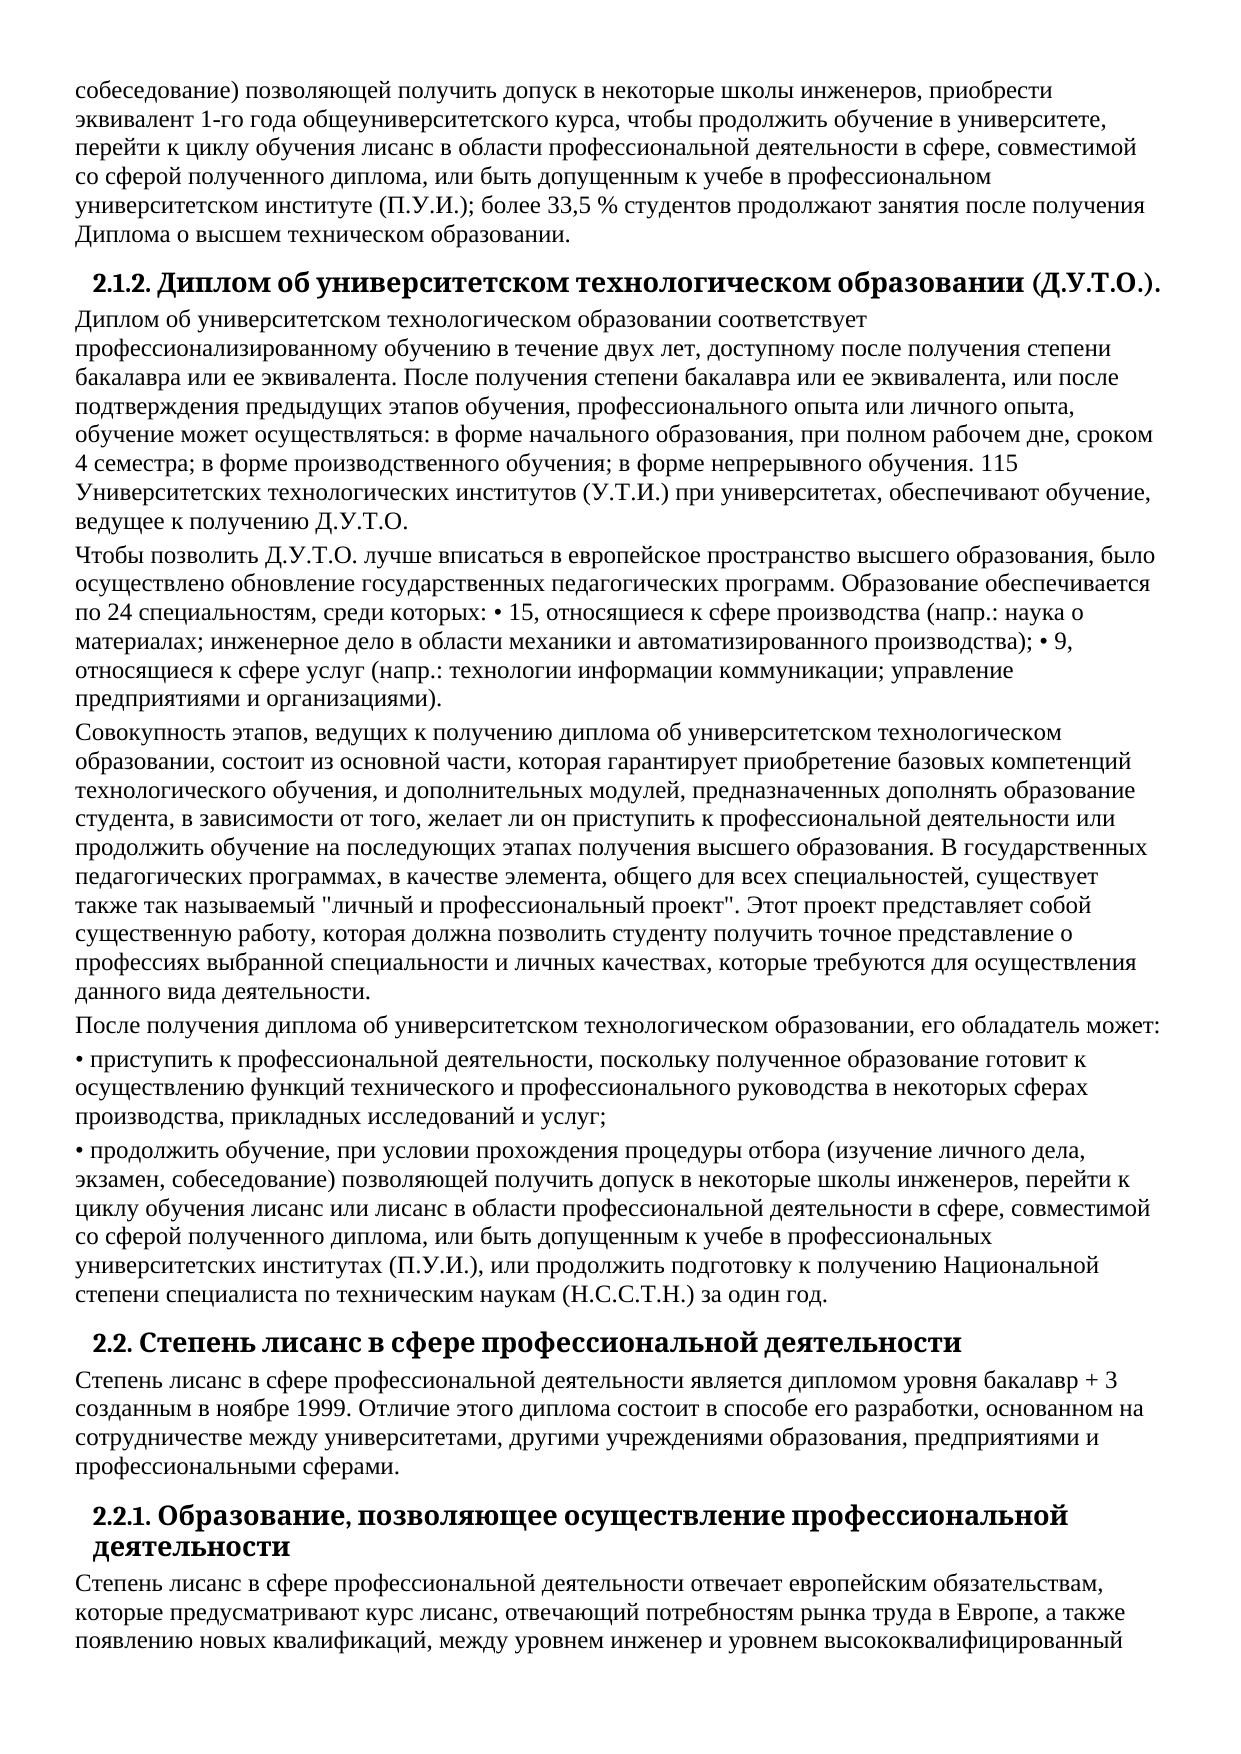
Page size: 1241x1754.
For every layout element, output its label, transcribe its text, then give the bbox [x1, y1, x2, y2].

text После получения диплома об университетском технологическом образовании, его обладатель может: [75, 1010, 1165, 1039]
text • продолжить обучение, при условии прохождения процедуры отбора (изучение личного дела, экзамен, собеседование) позволяющей получить допуск в некоторые школы инженеров, перейти к циклу обучения лисанс или лисанс в области профессиональной деятельности в сфере, совместимой со сферой полученного диплома, или быть допущенным к учебе в профессиональных университетских институтах (П.У.И.), или продолжить подготовку к получению Национальной степени специалиста по техническим наукам (Н.С.С.Т.Н.) за один год. [75, 1135, 1165, 1308]
text Степень лисанс в сфере профессиональной деятельности является дипломом уровня бакалавр + 3 созданным в ноябре 1999. Отличие этого диплома состоит в способе его разработки, основанном на сотрудничестве между университетами, другими учреждениями образования, предприятиями и профессиональными сферами. [75, 1365, 1165, 1480]
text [75, 1568, 1165, 1654]
text Чтобы позволить Д.У.Т.О. лучше вписаться в европейское пространство высшего образования, было осуществлено обновление государственных педагогических программ. Образование обеспечивается по 24 специальностям, среди которых: • 15, относящиеся к сфере производства (напр.: наука о материалах; инженерное дело в области механики и автоматизированного производства); • 9, относящиеся к сфере услуг (напр.: технологии информации коммуникации; управление предприятиями и организациями). [75, 540, 1165, 712]
text Совокупность этапов, ведущих к получению диплома об университетском технологическом образовании, состоит из основной части, которая гарантирует приобретение базовых компетенций технологического обучения, и дополнительных модулей, предназначенных дополнять образование студента, в зависимости от того, желает ли он приступить к профессиональной деятельности или продолжить обучение на последующих этапах получения высшего образования. В государственных педагогических программах, в качестве элемента, общего для всех специальностей, существует также так называемый "личный и профессиональный проект". Этот проект представляет собой существенную работу, которая должна позволить студенту получить точное представление о профессиях выбранной специальности и личных качествах, которые требуются для осуществления данного вида деятельности. [75, 717, 1165, 1005]
subtitle 2.1.2. Диплом об университетском технологическом образовании (Д.У.Т.О.). [93, 268, 1165, 299]
text Диплом об университетском технологическом образовании соответствует профессионализированному обучению в течение двух лет, доступному после получения степени бакалавра или ее эквивалента. После получения степени бакалавра или ее эквивалента, или после подтверждения предыдущих этапов обучения, профессионального опыта или личного опыта, обучение может осуществляться: в форме начального образования, при полном рабочем дне, сроком 4 семестра; в форме производственного обучения; в форме непрерывного обучения. 115 Университетских технологических институтов (У.Т.И.) при университетах, обеспечивают обучение, ведущее к получению Д.У.Т.О. [75, 304, 1165, 534]
text • приступить к профессиональной деятельности, поскольку полученное образование готовит к осуществлению функций технического и профессионального руководства в некоторых сферах производства, прикладных исследований и услуг; [75, 1044, 1165, 1130]
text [75, 75, 1165, 247]
subtitle 2.2. Степень лисанс в сфере профессиональной деятельности [93, 1328, 1165, 1359]
subtitle 2.2.1. Образование, позволяющее осуществление профессиональной деятельности [93, 1501, 1165, 1563]
